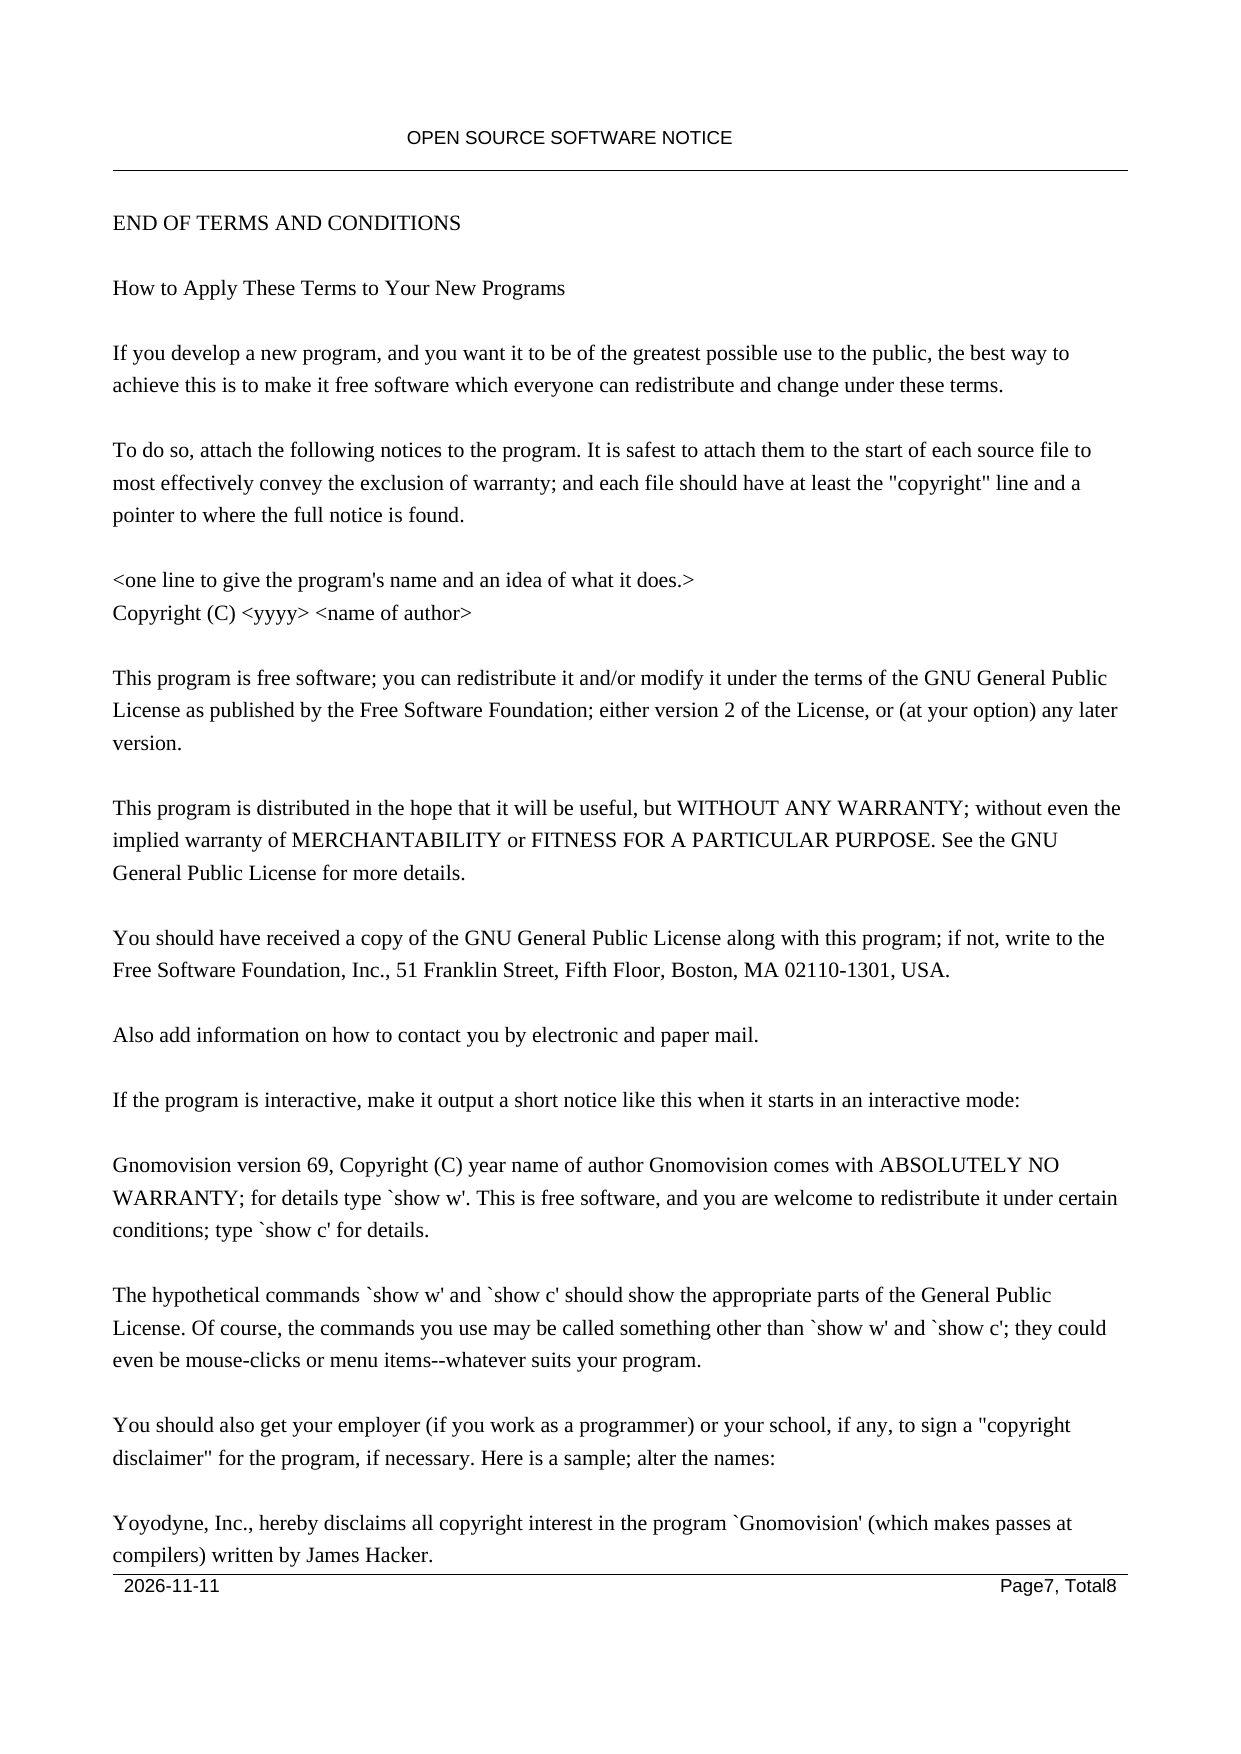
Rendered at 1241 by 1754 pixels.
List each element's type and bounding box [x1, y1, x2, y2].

text [112, 206, 1128, 1571]
